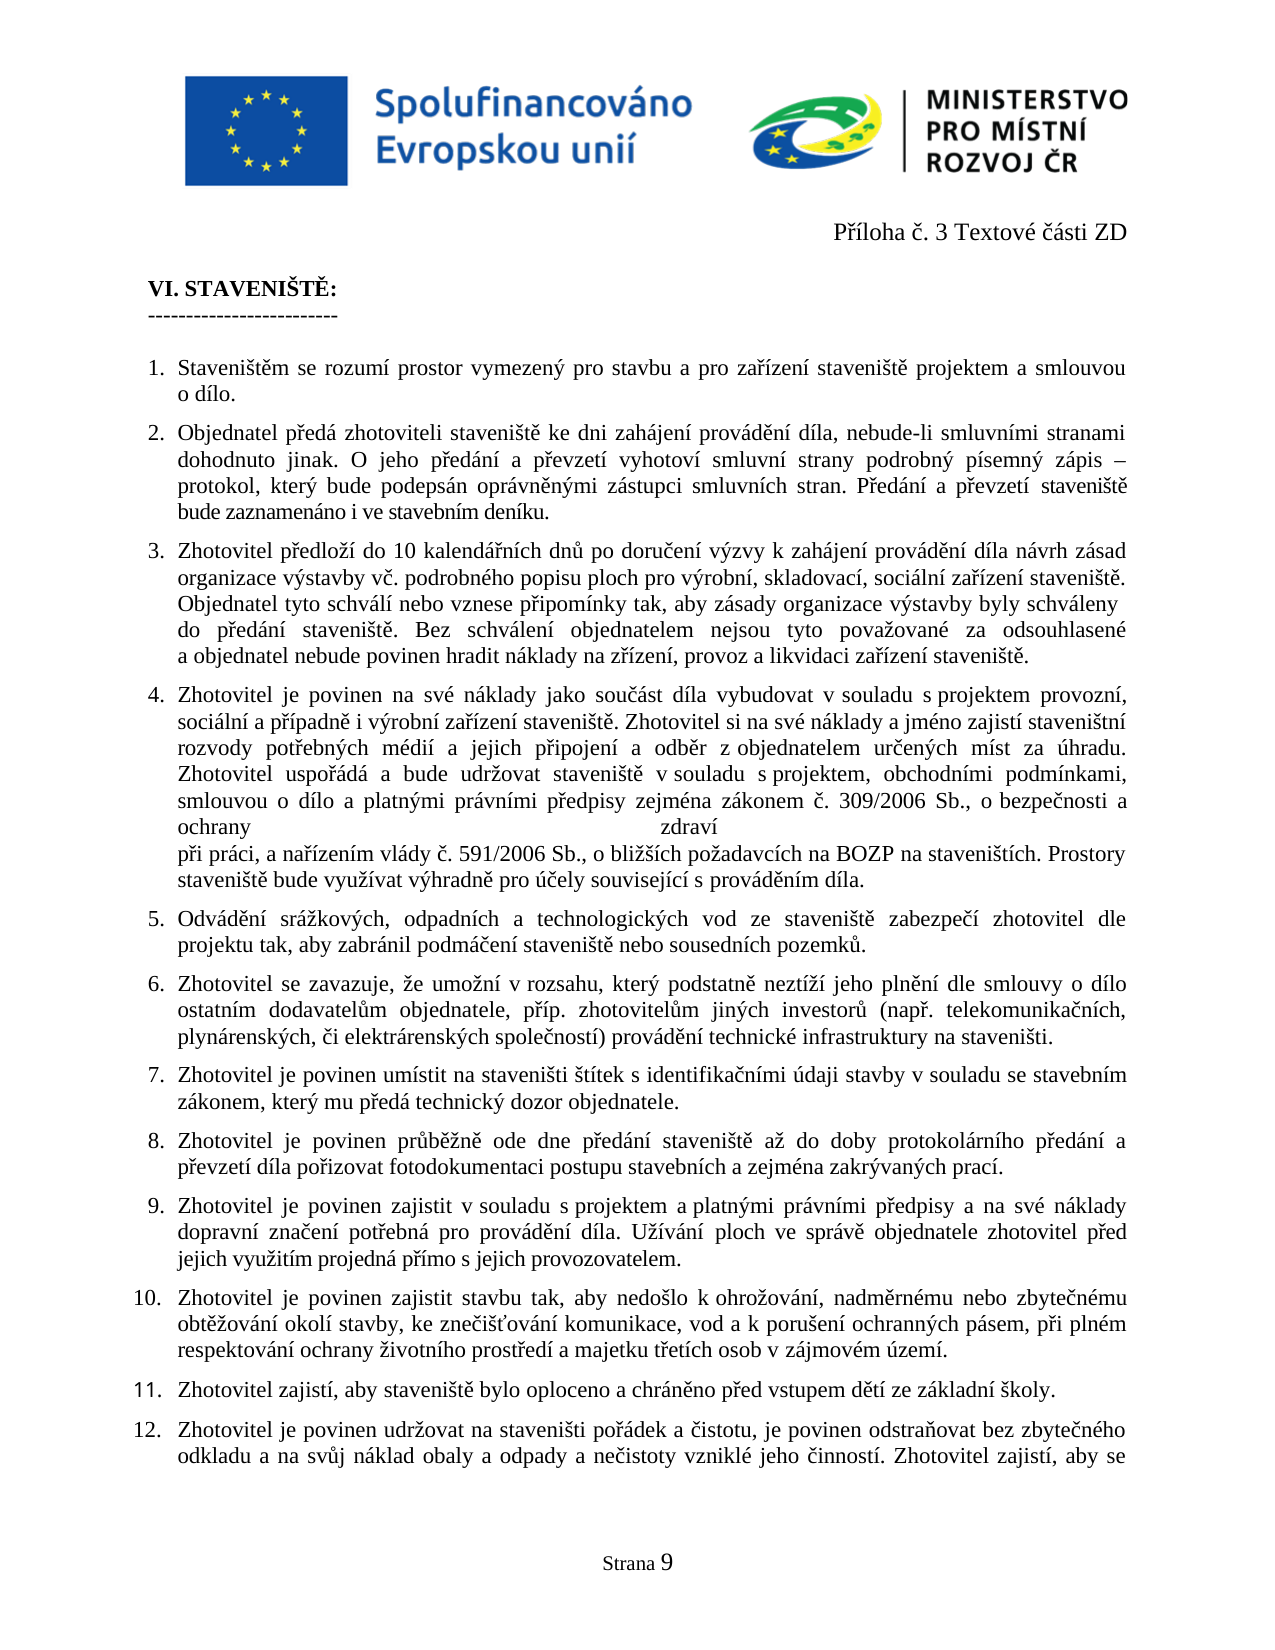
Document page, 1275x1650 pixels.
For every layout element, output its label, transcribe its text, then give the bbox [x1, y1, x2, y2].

list Zhotovitel se zavazuje, že umožní v rozsahu, který podstatně neztíží jeho plnění dle smlouvy o dílo ostatním dodavatelům objednatele, příp. zhotovitelům jiných investorů (např. telekomunikačních, plynárenských, či elektrárenských společností) provádění technické infrastruktury na staveništi. [148, 970, 1127, 1049]
list Zhotovitel předloží do 10 kalendářních dnů po doručení výzvy k zahájení provádění díla návrh zásad organizace výstavby vč. podrobného popisu ploch pro výrobní, skladovací, sociální zařízení staveniště. Objednatel tyto schválí nebo vznese připomínky tak, aby zásady organizace výstavby byly schváleny do předání staveniště. Bez schválení objednatelem nejsou tyto považované za odsouhlasené a objednatel nebude povinen hradit náklady na zřízení, provoz a likvidaci zařízení staveniště. [148, 537, 1127, 669]
list Zhotovitel je povinen zajistit v souladu s projektem a platnými právními předpisy a na své náklady dopravní značení potřebná pro provádění díla. Užívání ploch ve správě objednatele zhotovitel před jejich využitím projedná přímo s jejich provozovatelem. [148, 1192, 1127, 1271]
text 1. Staveništěm se rozumí prostor vymezený pro stavbu a pro zařízení staveniště projektem a smlouvou o dílo. [148, 354, 1127, 407]
text VI. STAVENIŠTĚ: [148, 275, 1137, 301]
list Odvádění srážkových, odpadních a technologických vod ze staveniště zabezpečí zhotovitel dle projektu tak, aby zabránil podmáčení staveniště nebo sousedních pozemků. [148, 905, 1127, 957]
text ------------------------- [148, 301, 1137, 328]
picture [182, 73, 1128, 189]
list Zhotovitel zajistí, aby staveniště bylo oploceno a chráněno před vstupem dětí ze základní školy. [133, 1375, 1127, 1403]
list Zhotovitel je povinen zajistit stavbu tak, aby nedošlo k ohrožování, nadměrnému nebo zbytečnému obtěžování okolí stavby, ke znečišťování komunikace, vod a k porušení ochranných pásem, při plném respektování ochrany životního prostředí a majetku třetích osob v zájmovém území. [133, 1283, 1127, 1363]
list Zhotovitel je povinen na své náklady jako součást díla vybudovat v souladu s projektem provozní, sociální a případně i výrobní zařízení staveniště. Zhotovitel si na své náklady a jméno zajistí staveništní rozvody potřebných médií a jejich připojení a odběr z objednatelem určených míst za úhradu. Zhotovitel uspořádá a bude udržovat staveniště v souladu s projektem, obchodními podmínkami, smlouvou o dílo a platnými právními předpisy zejména zákonem č. 309/2006 Sb., o bezpečnosti a ochrany zdraví při práci, a nařízením vlády č. 591/2006 Sb., o bližších požadavcích na BOZP na staveništích. Prostory staveniště bude využívat výhradně pro účely související s prováděním díla. [148, 681, 1127, 892]
list Objednatel předá zhotoviteli staveniště ke dni zahájení provádění díla, nebude-li smluvními stranami dohodnuto jinak. O jeho předání a převzetí vyhotoví smluvní strany podrobný písemný zápis – protokol, který bude podepsán oprávněnými zástupci smluvních stran. Předání a převzetí staveniště bude zaznamenáno i ve stavebním deníku. [148, 419, 1127, 525]
list Zhotovitel je povinen umístit na staveništi štítek s identifikačními údaji stavby v souladu se stavebním zákonem, který mu předá technický dozor objednatele. [148, 1062, 1127, 1114]
list Zhotovitel je povinen průběžně ode dne předání staveniště až do doby protokolárního předání a převzetí díla pořizovat fotodokumentaci postupu stavebních a zejména zakrývaných prací. [148, 1127, 1127, 1179]
